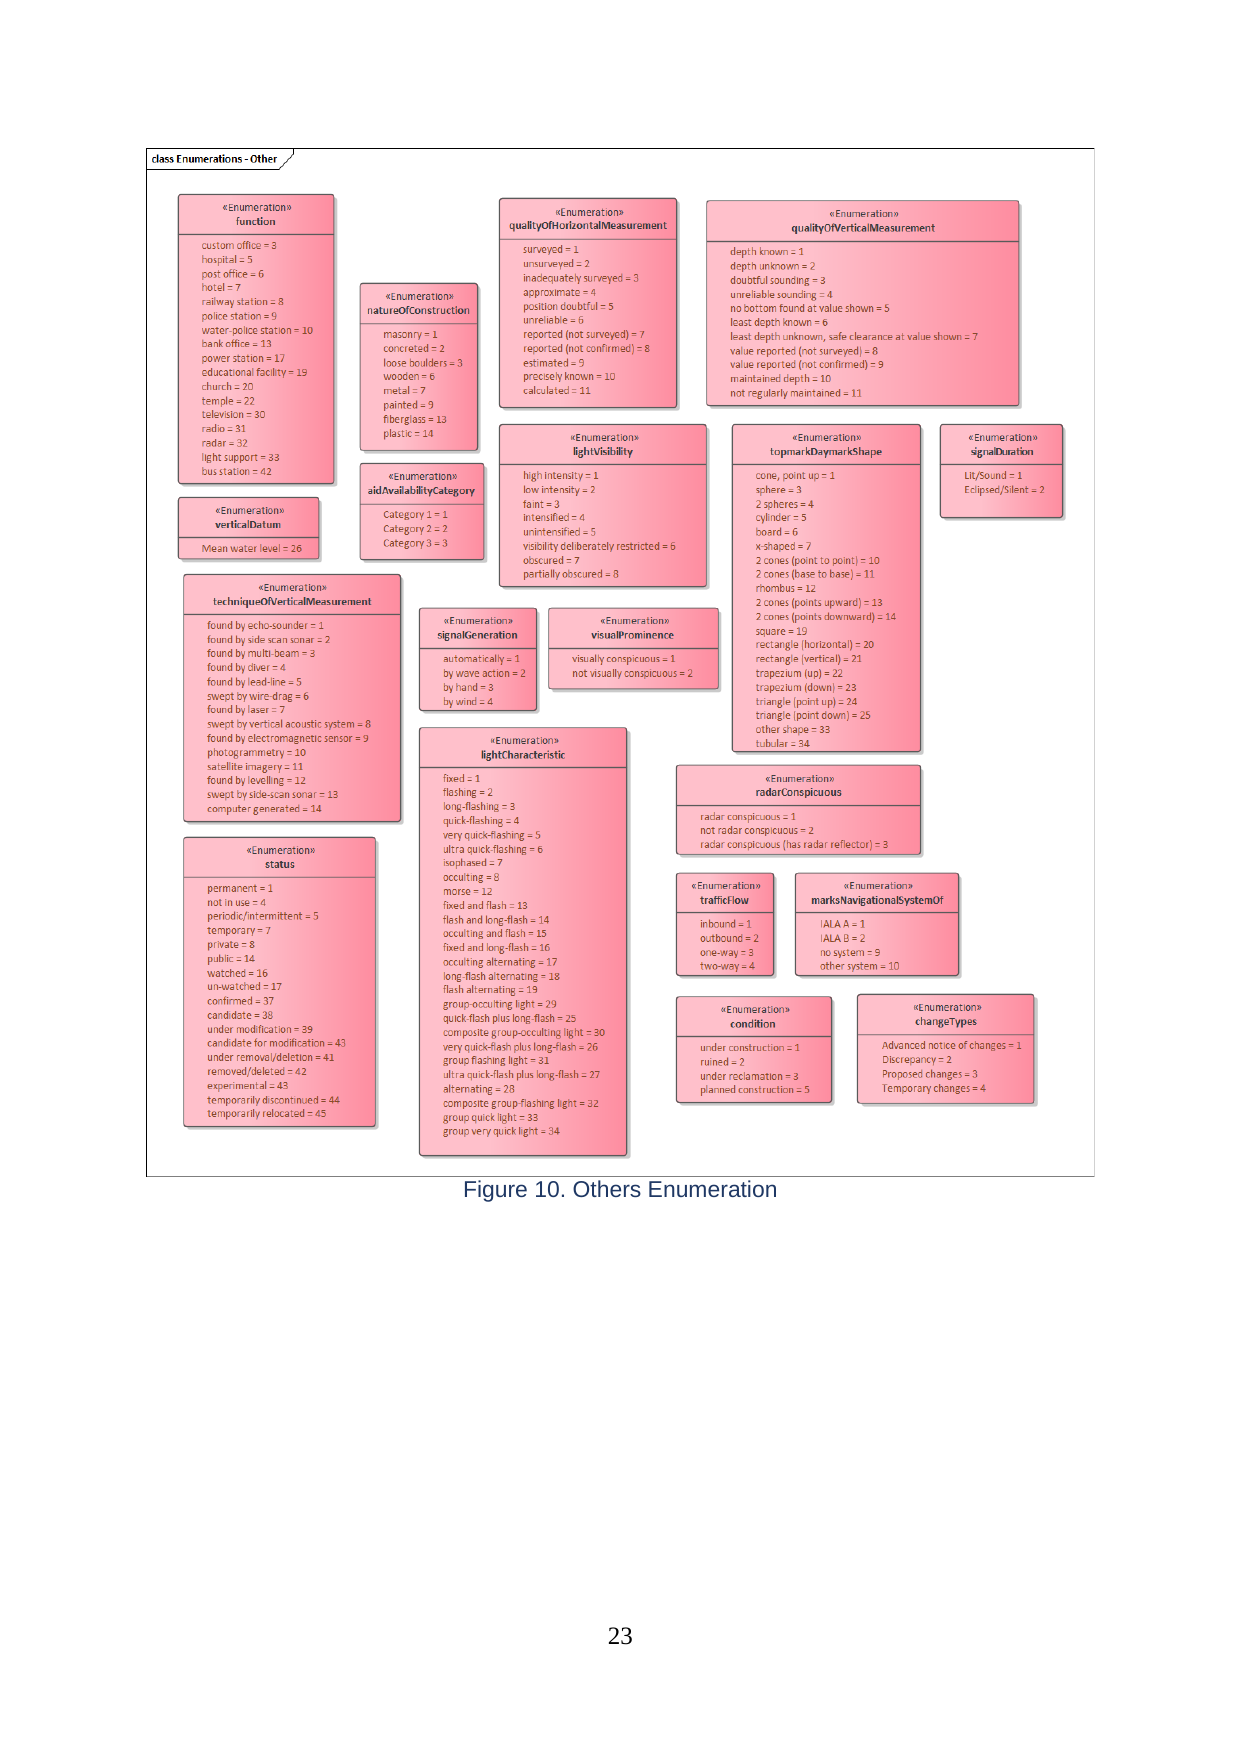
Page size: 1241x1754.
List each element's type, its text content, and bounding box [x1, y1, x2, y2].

text Figure 10. Others Enumeration [146, 1177, 1094, 1203]
picture [145, 147, 1095, 1177]
